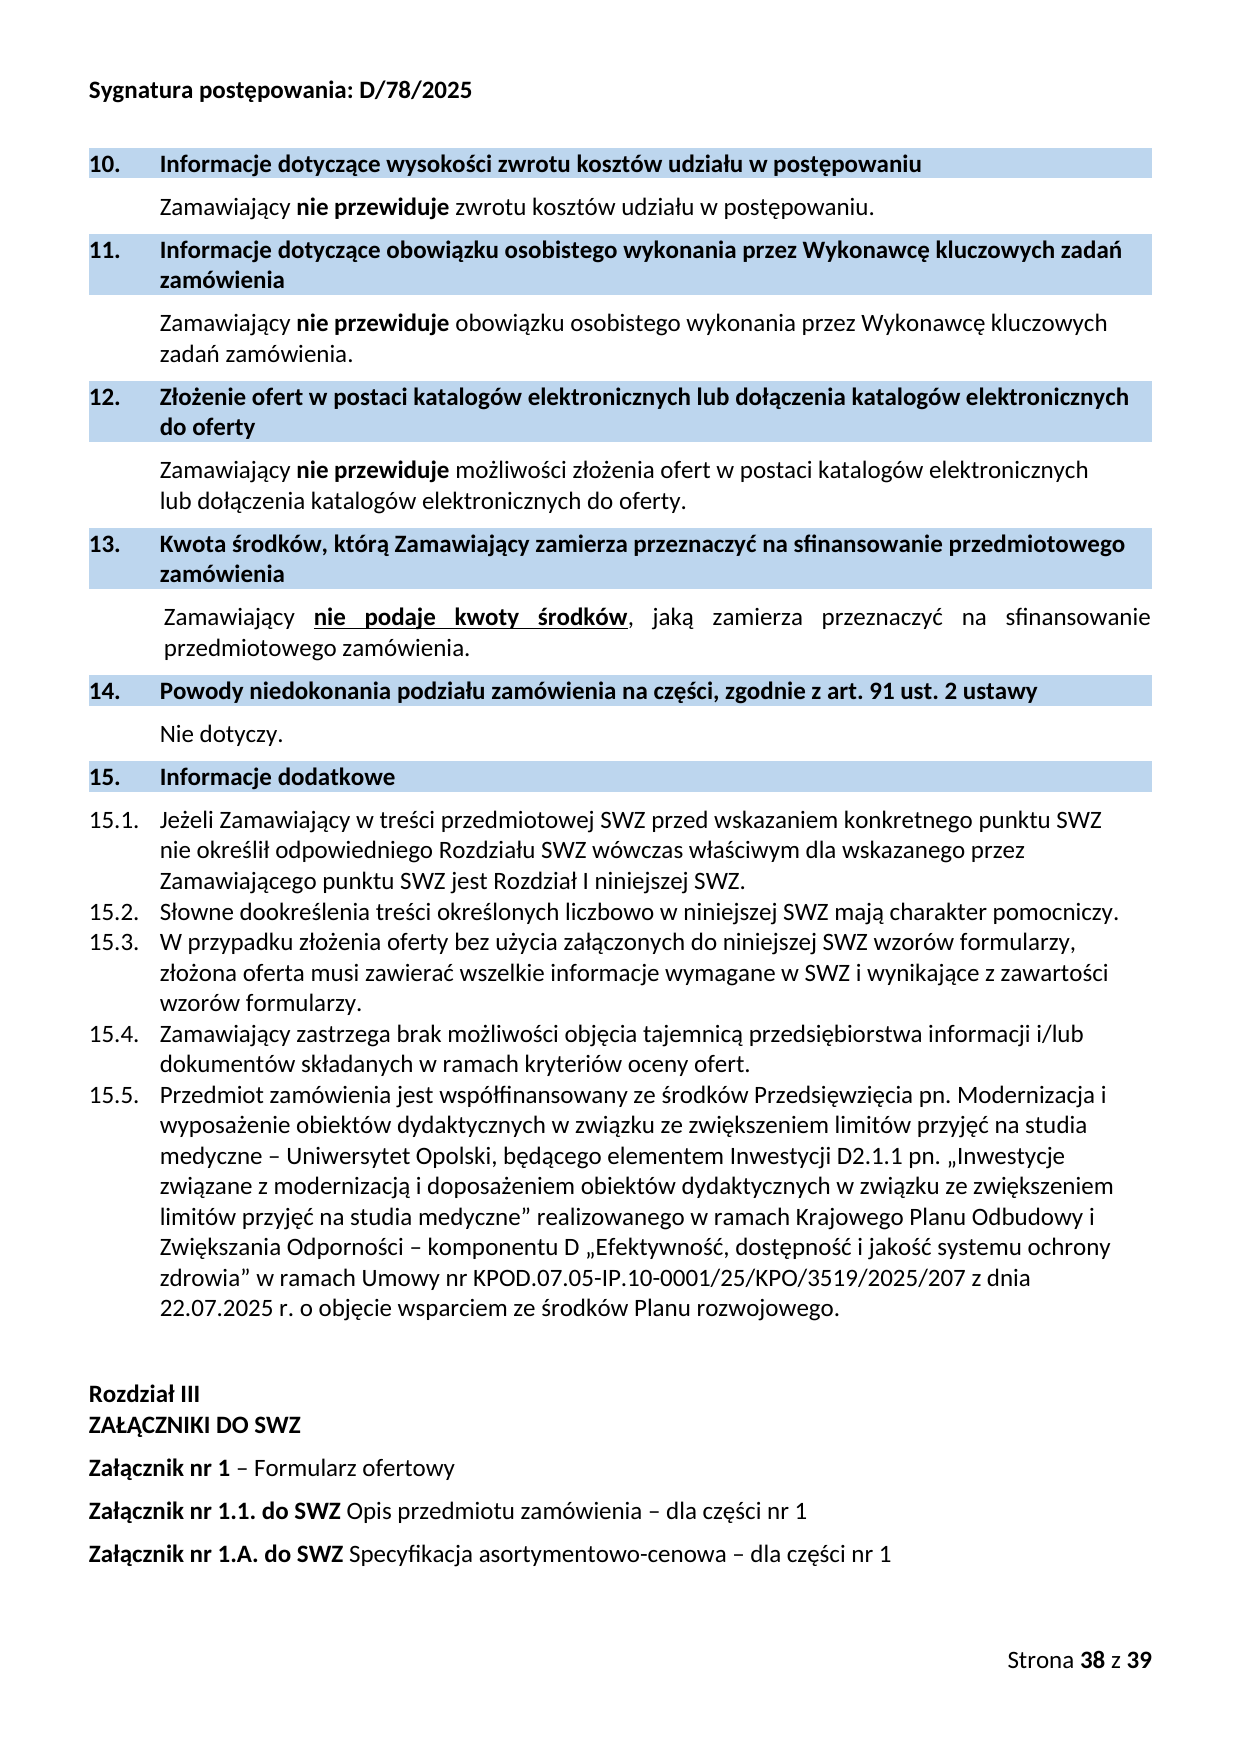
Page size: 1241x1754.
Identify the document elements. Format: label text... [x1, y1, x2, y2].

subtitle Złożenie ofert w postaci katalogów elektronicznych lub dołączenia katalogów elektronicznych do oferty [89, 381, 1152, 442]
subtitle Informacje dotyczące obowiązku osobistego wykonania przez Wykonawcę kluczowych zadań zamówienia [89, 234, 1152, 295]
subtitle Kwota środków, którą Zamawiający zamierza przeznaczyć na sfinansowanie przedmiotowego zamówienia [89, 528, 1152, 589]
list W przypadku złożenia oferty bez użycia załączonych do niniejszej SWZ wzorów formularzy, złożona oferta musi zawierać wszelkie informacje wymagane w SWZ i wynikające z zawartości wzorów formularzy. [89, 926, 1152, 1018]
list Zamawiający nie przewiduje obowiązku osobistego wykonania przez Wykonawcę kluczowych zadań zamówienia. [159, 307, 1152, 368]
list dokumentów składanych w ramach kryteriów oceny ofert. [159, 1048, 1152, 1079]
list Przedmiot zamówienia jest współfinansowany ze środków Przedsięwzięcia pn. Modernizacja i wyposażenie obiektów dydaktycznych w związku ze zwiększeniem limitów przyjęć na studia medyczne – Uniwersytet Opolski, będącego elementem Inwestycji D2.1.1 pn. „Inwestycje związane z modernizacją i doposażeniem obiektów dydaktycznych w związku ze zwiększeniem limitów przyjęć na studia medyczne” realizowanego w ramach Krajowego Planu Odbudowy i Zwiększania Odporności – komponentu D „Efektywność, dostępność i jakość systemu ochrony zdrowia” w ramach Umowy nr KPOD.07.05-IP.10-0001/25/KPO/3519/2025/207 z dnia 22.07.2025 r. o objęcie wsparciem ze środków Planu rozwojowego. [89, 1079, 1152, 1323]
subtitle Rozdział III ZAŁĄCZNIKI DO SWZ [89, 1378, 1152, 1439]
text Zamawiający nie podaje kwoty środków, jaką zamierza przeznaczyć na sfinansowanie przedmiotowego zamówienia. [164, 601, 1152, 662]
text Załącznik nr 1.A. do SWZ Specyfikacja asortymentowo-cenowa – dla części nr 1 [89, 1538, 1152, 1568]
list Zamawiający nie przewiduje możliwości złożenia ofert w postaci katalogów elektronicznych lub dołączenia katalogów elektronicznych do oferty. [159, 454, 1152, 515]
list Nie dotyczy. [159, 718, 1152, 748]
subtitle Informacje dotyczące wysokości zwrotu kosztów udziału w postępowaniu [89, 148, 1152, 178]
text Załącznik nr 1.1. do SWZ Opis przedmiotu zamówienia – dla części nr 1 [89, 1495, 1152, 1526]
subtitle Powody niedokonania podziału zamówienia na części, zgodnie z art. 91 ust. 2 ustawy [89, 675, 1152, 706]
text Załącznik nr 1 – Formularz ofertowy [89, 1452, 1152, 1482]
subtitle Informacje dodatkowe [89, 761, 1152, 792]
list Jeżeli Zamawiający w treści przedmiotowej SWZ przed wskazaniem konkretnego punktu SWZ nie określił odpowiedniego Rozdziału SWZ wówczas właściwym dla wskazanego przez Zamawiającego punktu SWZ jest Rozdział I niniejszej SWZ. [89, 804, 1152, 896]
list Słowne dookreślenia treści określonych liczbowo w niniejszej SWZ mają charakter pomocniczy. [89, 896, 1152, 926]
list Zamawiający zastrzega brak możliwości objęcia tajemnicą przedsiębiorstwa informacji i/lub [89, 1018, 1152, 1048]
list Zamawiający nie przewiduje zwrotu kosztów udziału w postępowaniu. [159, 191, 1152, 221]
